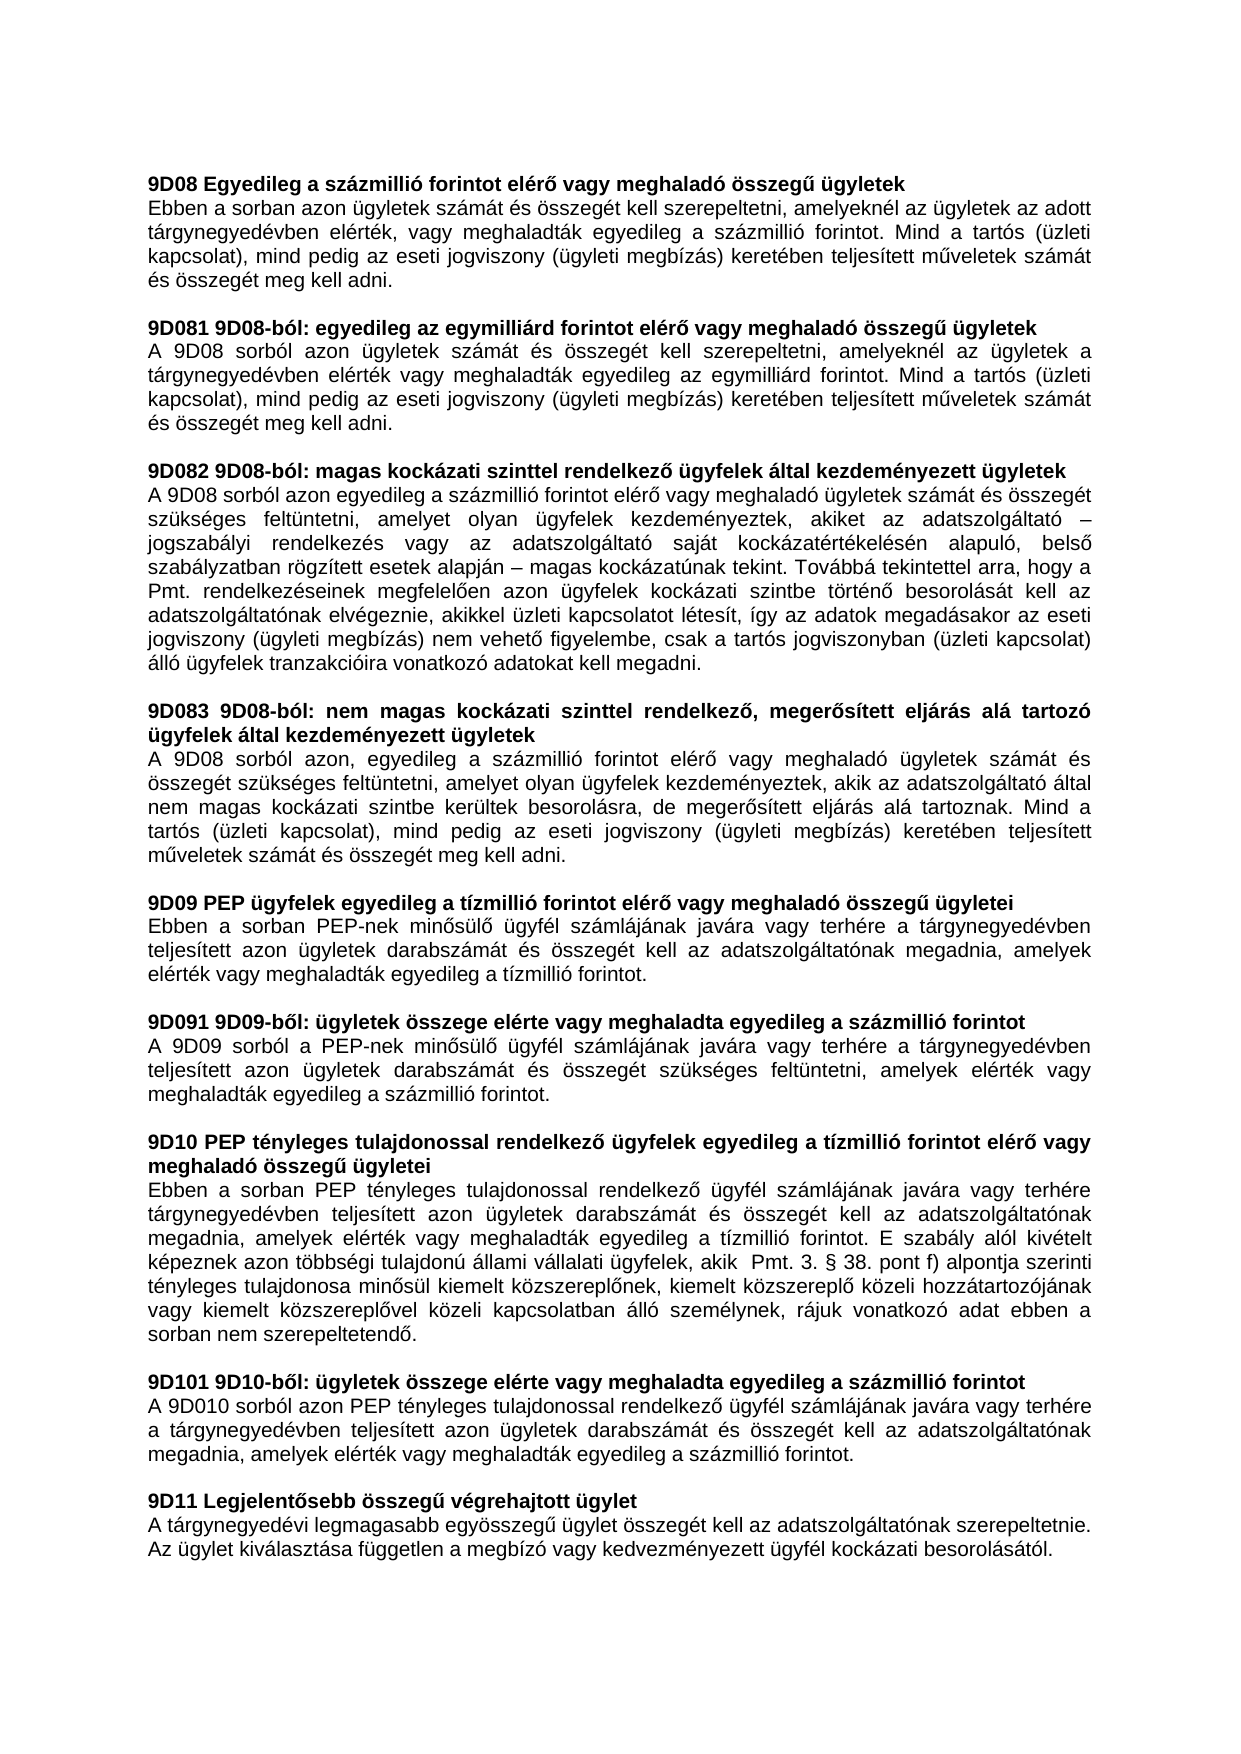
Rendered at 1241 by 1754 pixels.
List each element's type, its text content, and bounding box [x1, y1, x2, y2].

text 9D09 PEP ügyfelek egyedileg a tízmillió forintot elérő vagy meghaladó összegű ügyletei [148, 890, 1093, 914]
text 9D091 9D09-ből: ügyletek összege elérte vagy meghaladta egyedileg a százmillió forintot [148, 1010, 1093, 1034]
text 9D08 Egyedileg a százmillió forintot elérő vagy meghaladó összegű ügyletek [148, 172, 1093, 196]
text 9D083 9D08-ból: nem magas kockázati szinttel rendelkező, megerősített eljárás alá tartozó ügyfelek által kezdeményezett ügyletek [148, 699, 1093, 747]
text A 9D08 sorból azon ügyletek számát és összegét kell szerepeltetni, amelyeknél az ügyletek a tárgynegyedévben elérték vagy meghaladták egyedileg az egymilliárd forintot. Mind a tartós (üzleti kapcsolat), mind pedig az eseti jogviszony (ügyleti megbízás) keretében teljesített műveletek számát és összegét meg kell adni. [148, 339, 1093, 435]
text A tárgynegyedévi legmagasabb egyösszegű ügylet összegét kell az adatszolgáltatónak szerepeltetnie. [148, 1513, 1093, 1537]
text A 9D08 sorból azon egyedileg a százmillió forintot elérő vagy meghaladó ügyletek számát és összegét szükséges feltüntetni, amelyet olyan ügyfelek kezdeményeztek, akiket az adatszolgáltató – jogszabályi rendelkezés vagy az adatszolgáltató saját kockázatértékelésén alapuló, belső szabályzatban rögzített esetek alapján – magas kockázatúnak tekint. Továbbá tekintettel arra, hogy a Pmt. rendelkezéseinek megfelelően azon ügyfelek kockázati szintbe történő besorolását kell az adatszolgáltatónak elvégeznie, akikkel üzleti kapcsolatot létesít, így az adatok megadásakor az eseti jogviszony (ügyleti megbízás) nem vehető figyelembe, csak a tartós jogviszonyban (üzleti kapcsolat) álló ügyfelek tranzakcióira vonatkozó adatokat kell megadni. [148, 483, 1093, 675]
text A 9D010 sorból azon PEP tényleges tulajdonossal rendelkező ügyfél számlájának javára vagy terhére a tárgynegyedévben teljesített azon ügyletek darabszámát és összegét kell az adatszolgáltatónak megadnia, amelyek elérték vagy meghaladták egyedileg a százmillió forintot. [148, 1393, 1093, 1465]
text Ebben a sorban PEP tényleges tulajdonossal rendelkező ügyfél számlájának javára vagy terhére tárgynegyedévben teljesített azon ügyletek darabszámát és összegét kell az adatszolgáltatónak megadnia, amelyek elérték vagy meghaladták egyedileg a tízmillió forintot. E szabály alól kivételt képeznek azon többségi tulajdonú állami vállalati ügyfelek, akik Pmt. 3. § 38. pont f) alpontja szerinti tényleges tulajdonosa minősül kiemelt közszereplőnek, kiemelt közszereplő közeli hozzátartozójának vagy kiemelt közszereplővel közeli kapcsolatban álló személynek, rájuk vonatkozó adat ebben a sorban nem szerepeltetendő. [148, 1178, 1093, 1346]
text 9D10 PEP tényleges tulajdonossal rendelkező ügyfelek egyedileg a tízmillió forintot elérő vagy meghaladó összegű ügyletei [148, 1130, 1093, 1178]
text 9D101 9D10-ből: ügyletek összege elérte vagy meghaladta egyedileg a százmillió forintot [148, 1369, 1093, 1393]
text 9D11 Legjelentősebb összegű végrehajtott ügylet [148, 1489, 1093, 1513]
text A 9D08 sorból azon, egyedileg a százmillió forintot elérő vagy meghaladó ügyletek számát és összegét szükséges feltüntetni, amelyet olyan ügyfelek kezdeményeztek, akik az adatszolgáltató által nem magas kockázati szintbe kerültek besorolásra, de megerősített eljárás alá tartoznak. Mind a tartós (üzleti kapcsolat), mind pedig az eseti jogviszony (ügyleti megbízás) keretében teljesített műveletek számát és összegét meg kell adni. [148, 747, 1093, 866]
text Ebben a sorban azon ügyletek számát és összegét kell szerepeltetni, amelyeknél az ügyletek az adott tárgynegyedévben elérték, vagy meghaladták egyedileg a százmillió forintot. Mind a tartós (üzleti kapcsolat), mind pedig az eseti jogviszony (ügyleti megbízás) keretében teljesített műveletek számát és összegét meg kell adni. [148, 196, 1093, 291]
text Ebben a sorban PEP-nek minősülő ügyfél számlájának javára vagy terhére a tárgynegyedévben teljesített azon ügyletek darabszámát és összegét kell az adatszolgáltatónak megadnia, amelyek elérték vagy meghaladták egyedileg a tízmillió forintot. [148, 914, 1093, 986]
text Az ügylet kiválasztása független a megbízó vagy kedvezményezett ügyfél kockázati besorolásától. [148, 1537, 1093, 1561]
text 9D081 9D08-ból: egyedileg az egymilliárd forintot elérő vagy meghaladó összegű ügyletek [148, 315, 1093, 339]
text A 9D09 sorból a PEP-nek minősülő ügyfél számlájának javára vagy terhére a tárgynegyedévben teljesített azon ügyletek darabszámát és összegét szükséges feltüntetni, amelyek elérték vagy meghaladták egyedileg a százmillió forintot. [148, 1034, 1093, 1106]
text 9D082 9D08-ból: magas kockázati szinttel rendelkező ügyfelek által kezdeményezett ügyletek [148, 459, 1093, 483]
